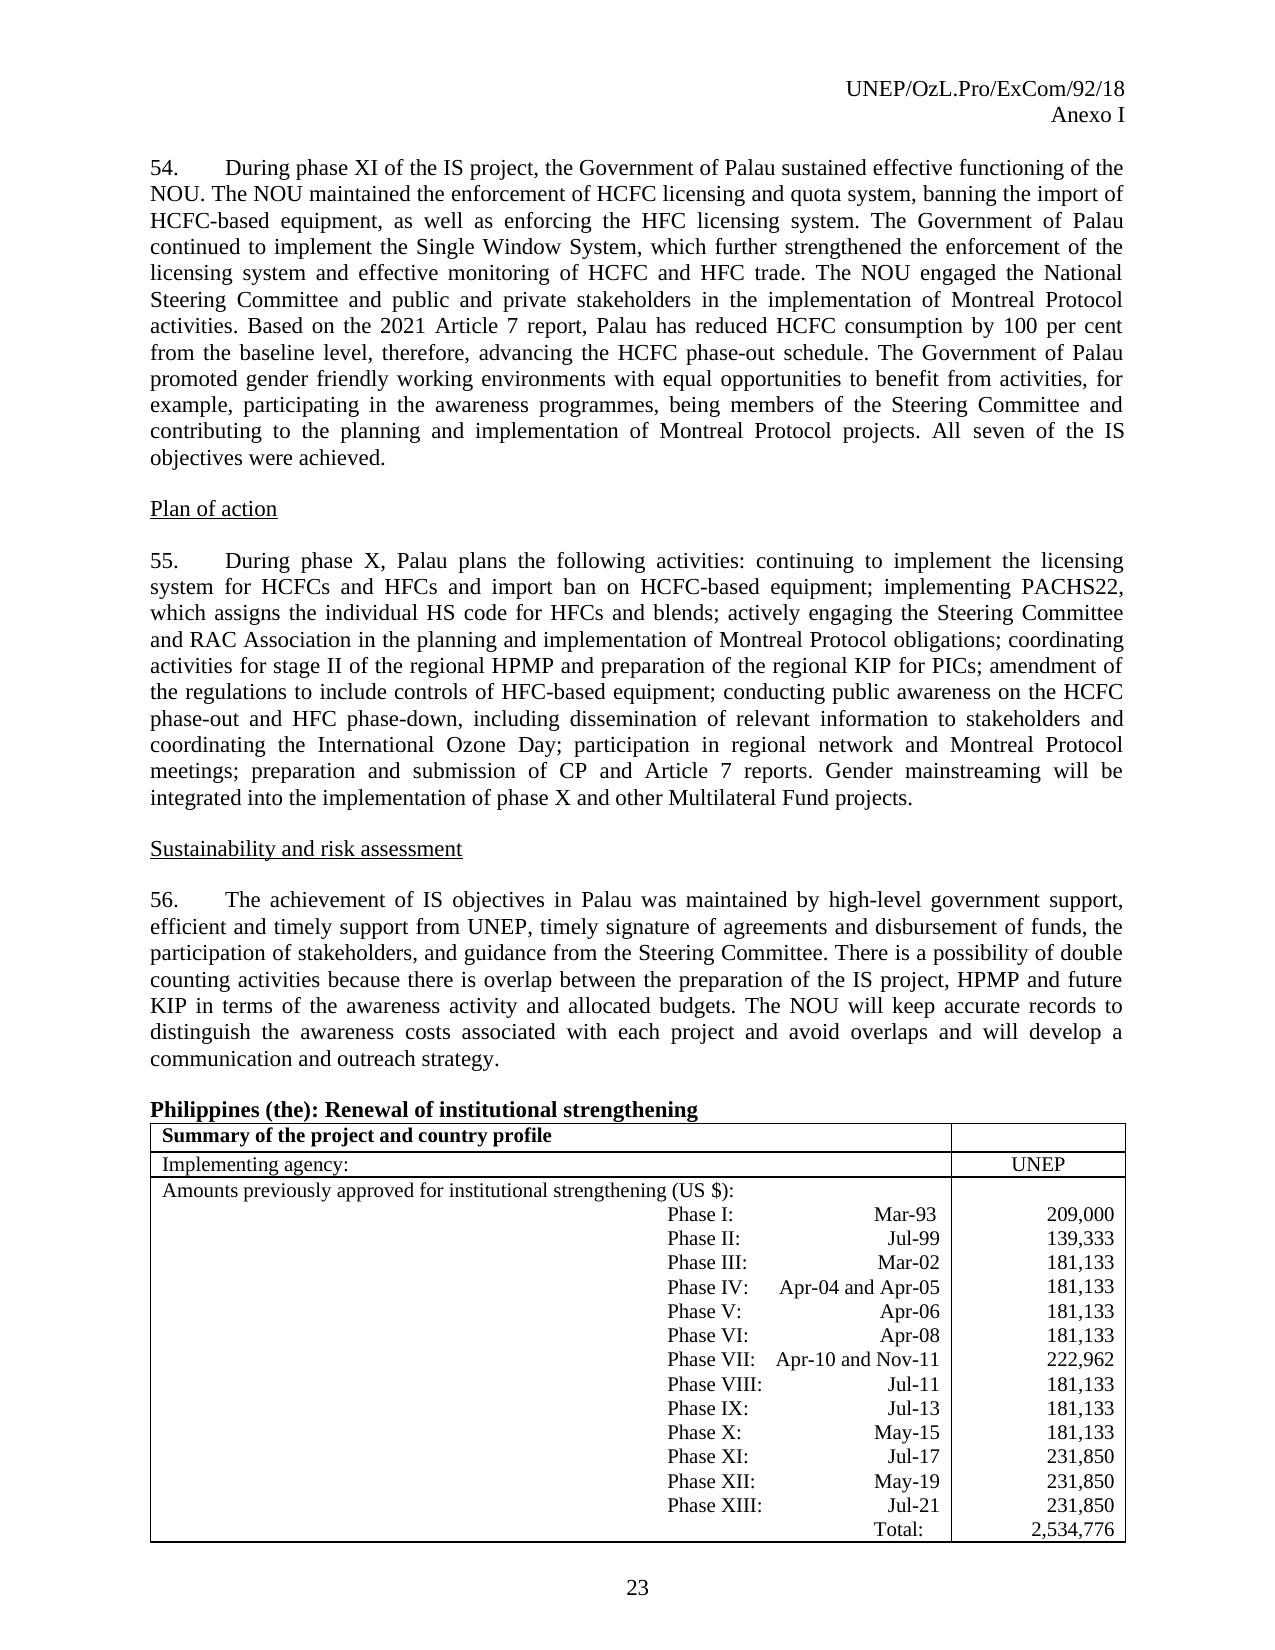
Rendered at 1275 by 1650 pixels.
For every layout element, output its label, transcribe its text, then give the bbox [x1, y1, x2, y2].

table_cell 181,133 [952, 1323, 1125, 1347]
table_cell Total: [151, 1517, 951, 1541]
table_cell Implementing agency: [151, 1153, 951, 1176]
table_cell Phase XIII: [151, 1493, 752, 1517]
table_cell Jul-11 [776, 1371, 951, 1396]
table_cell Phase XI: [151, 1444, 752, 1468]
table_cell 181,133 [952, 1371, 1125, 1396]
table_cell 231,850 [952, 1493, 1125, 1517]
subtitle The achievement of IS objectives in Palau was maintained by high-level government support, efficient and timely support from UNEP, timely signature of agreements and disbursement of funds, the participation of stakeholders, and guidance from the Steering Committee. There is a possibility of double counting activities because there is overlap between the preparation of the IS project, HPMP and future KIP in terms of the awareness activity and allocated budgets. The NOU will keep accurate records to distinguish the awareness costs associated with each project and avoid overlaps and will develop a communication and outreach strategy. [150, 887, 1125, 1071]
table_cell Apr-10 and Nov-11 [776, 1347, 951, 1371]
subtitle During phase X, Palau plans the following activities: continuing to implement the licensing system for HCFCs and HFCs and import ban on HCFC-based equipment; implementing PACHS22, which assigns the individual HS code for HFCs and blends; actively engaging the Steering Committee and RAC Association in the planning and implementation of Montreal Protocol obligations; coordinating activities for stage II of the regional HPMP and preparation of the regional KIP for PICs; amendment of the regulations to include controls of HFC-based equipment; conducting public awareness on the HCFC phase-out and HFC phase-down, including dissemination of relevant information to stakeholders and coordinating the International Ozone Day; participation in regional network and Montreal Protocol meetings; preparation and submission of CP and Article 7 reports. Gender mainstreaming will be integrated into the implementation of phase X and other Multilateral Fund projects. [150, 547, 1125, 810]
subtitle Sustainability and risk assessment [150, 835, 1125, 862]
table_cell 222,962 [952, 1347, 1125, 1371]
table_cell Phase I: [151, 1202, 776, 1226]
subtitle During phase XI of the IS project, the Government of Palau sustained effective functioning of the NOU. The NOU maintained the enforcement of HCFC licensing and quota system, banning the import of HCFC-based equipment, as well as enforcing the HFC licensing system. The Government of Palau continued to implement the Single Window System, which further strengthened the enforcement of the licensing system and effective monitoring of HCFC and HFC trade. The NOU engaged the National Steering Committee and public and private stakeholders in the implementation of Montreal Protocol activities. Based on the 2021 Article 7 report, Palau has reduced HCFC consumption by 100 per cent from the baseline level, therefore, advancing the HCFC phase-out schedule. The Government of Palau promoted gender friendly working environments with equal opportunities to benefit from activities, for example, participating in the awareness programmes, being members of the Steering Committee and contributing to the planning and implementation of Montreal Protocol projects. All seven of the IS objectives were achieved. [150, 154, 1125, 470]
table_cell Phase XII: [151, 1469, 752, 1493]
table_header [952, 1124, 1125, 1151]
table_cell Jul-21 [752, 1493, 951, 1517]
table_cell [952, 1178, 1125, 1202]
table_cell May-15 [776, 1420, 951, 1444]
table_cell Mar-93 [776, 1202, 951, 1226]
table_cell 181,133 [952, 1274, 1125, 1299]
table_cell 209,000 [952, 1202, 1125, 1226]
table_cell Apr-06 [776, 1299, 951, 1323]
table_cell Phase VII: [151, 1347, 776, 1371]
table_cell Phase V: [151, 1299, 776, 1323]
table_cell 231,850 [952, 1469, 1125, 1493]
table_cell Apr-08 [776, 1323, 951, 1347]
text Philippines (the): Renewal of institutional strengthening [150, 1096, 1125, 1122]
table_cell 2,534,776 [952, 1517, 1125, 1541]
table_cell 181,133 [952, 1299, 1125, 1323]
table_cell Apr-04 and Apr-05 [776, 1274, 951, 1299]
table_cell UNEP [952, 1153, 1125, 1176]
table_cell Jul-99 [776, 1226, 951, 1250]
table_cell 181,133 [952, 1420, 1125, 1444]
table_cell Mar-02 [776, 1250, 951, 1274]
table_cell Phase X: [151, 1420, 776, 1444]
table_cell Jul-13 [776, 1396, 951, 1420]
table_cell Phase II: [151, 1226, 776, 1250]
table_cell Phase IV: [151, 1274, 776, 1299]
table_cell Phase III: [151, 1250, 776, 1274]
table_cell May-19 [752, 1469, 951, 1493]
table_cell Phase VIII: [151, 1371, 776, 1396]
table_cell Jul-17 [752, 1444, 951, 1468]
table_cell Amounts previously approved for institutional strengthening (US $): [151, 1178, 951, 1202]
subtitle Plan of action [150, 495, 1125, 522]
table_cell 139,333 [952, 1226, 1125, 1250]
table_cell Phase VI: [151, 1323, 776, 1347]
table_cell Phase IX: [151, 1396, 776, 1420]
table_header Summary of the project and country profile [151, 1124, 951, 1151]
table_cell 231,850 [952, 1444, 1125, 1468]
table_cell 181,133 [952, 1396, 1125, 1420]
table_cell 181,133 [952, 1250, 1125, 1274]
